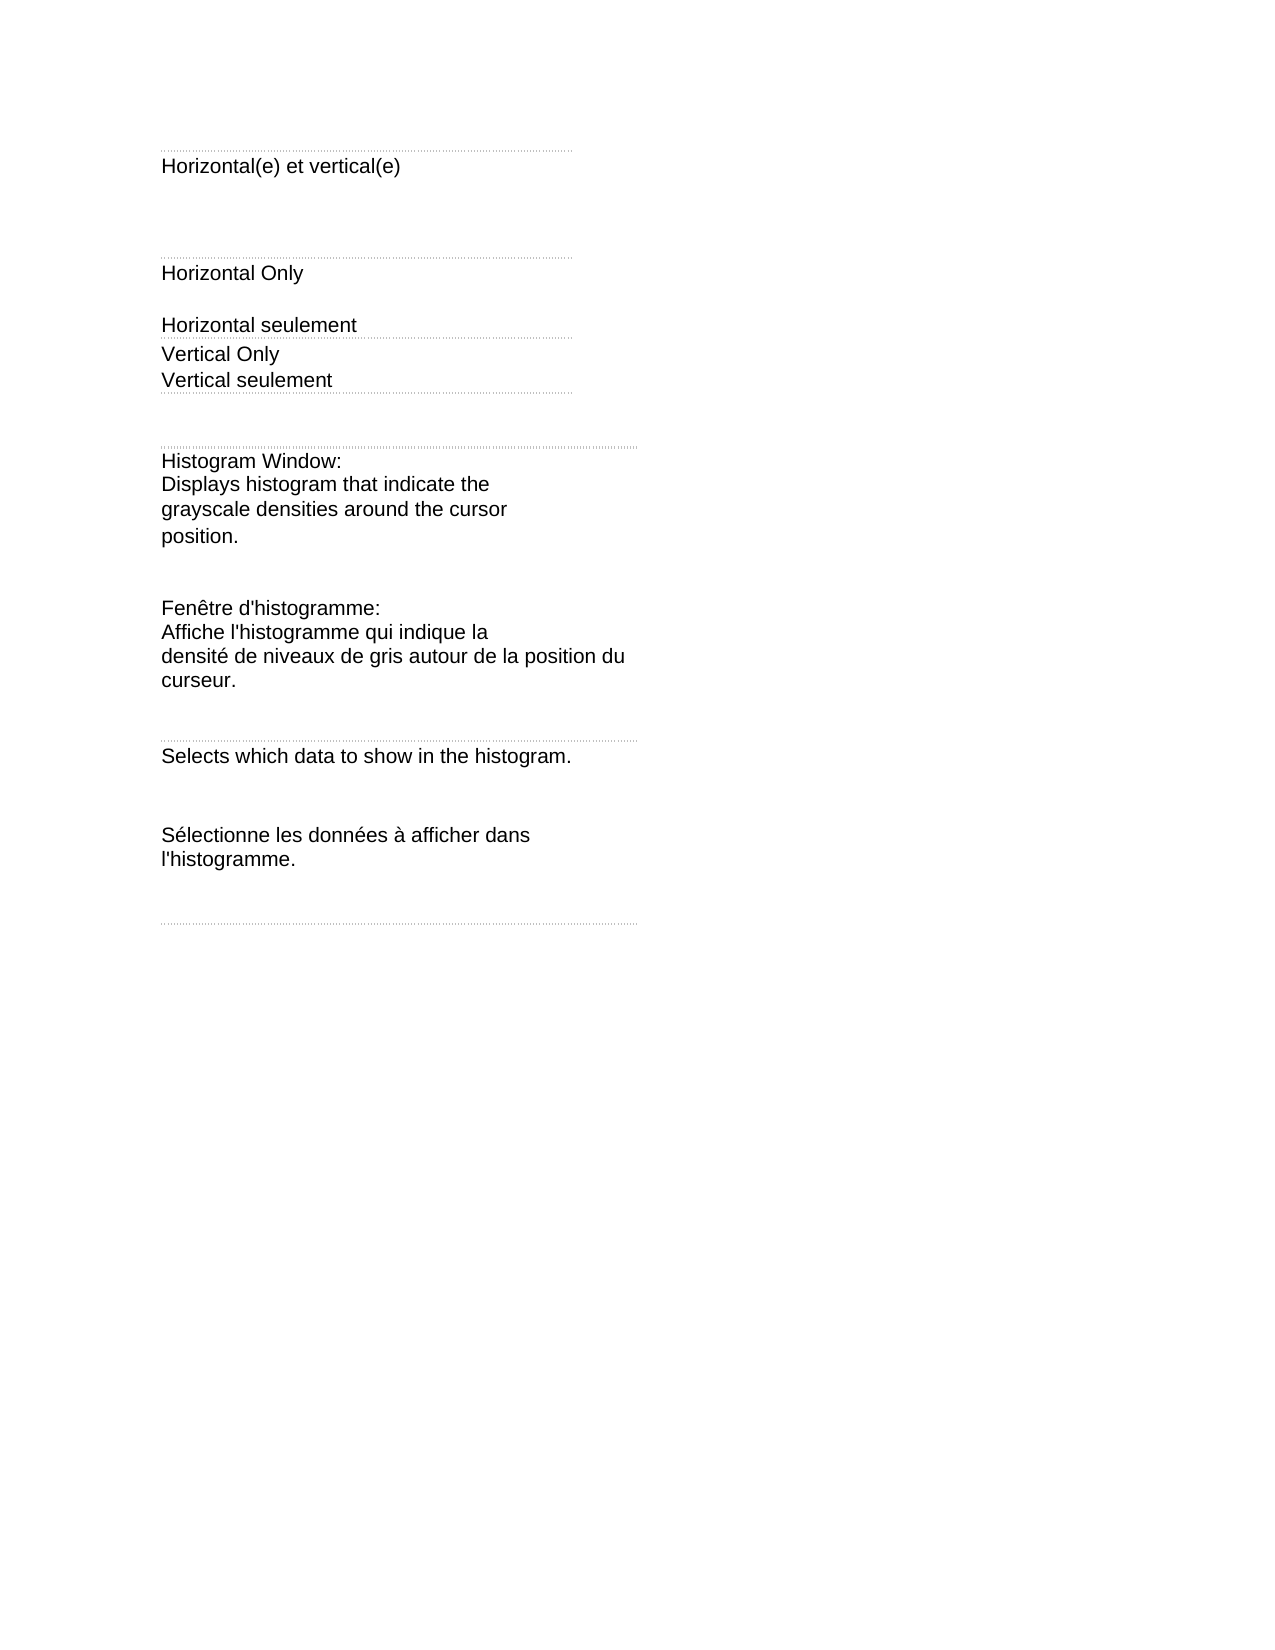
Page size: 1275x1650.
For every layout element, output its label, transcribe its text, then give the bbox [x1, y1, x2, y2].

table_cell Selects which data to show in the histogram. Sélectionne les données à afficher dans l'histogramme. [161, 740, 639, 923]
table_cell Displays histogram that indicate the [161, 473, 639, 498]
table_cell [161, 150, 573, 257]
table_header Histogram Window: [161, 446, 639, 473]
table_cell position. Fenêtre d'histogramme: Affiche l'histogramme qui indique la densité de niveaux de gris autour de la position du curseur. [161, 523, 639, 740]
table_cell grayscale densities around the cursor [161, 498, 639, 523]
table_cell Vertical Only Vertical seulement [161, 337, 573, 392]
table_cell Horizontal Only Horizontal seulement [161, 257, 573, 337]
